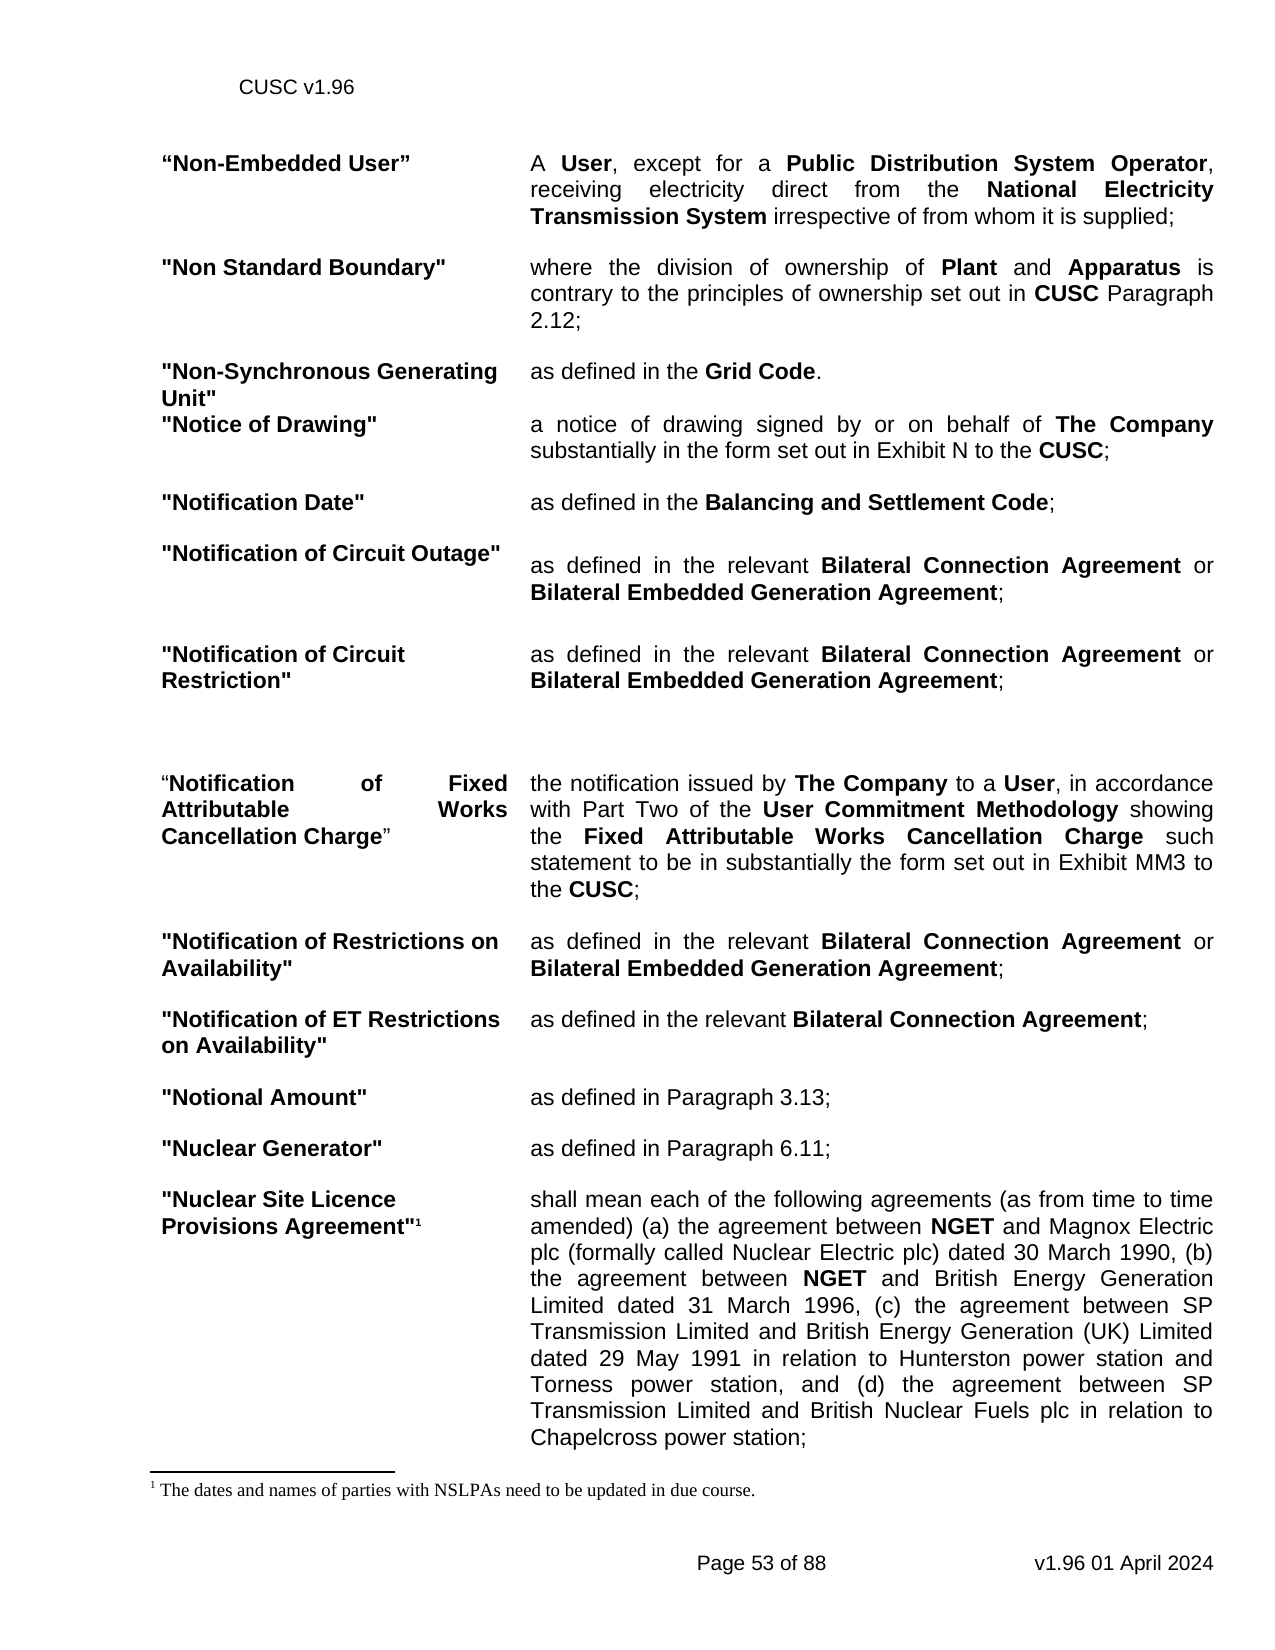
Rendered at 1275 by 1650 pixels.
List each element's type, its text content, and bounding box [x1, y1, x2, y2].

table_cell A User, except for a Public Distribution System Operator, receiving electricity direct from the National Electricity Transmission System irrespective of from whom it is supplied; [519, 150, 1225, 254]
table_cell "Nuclear Site Licence Provisions Agreement" [150, 1186, 519, 1462]
table_cell "Notification Date" [150, 489, 519, 540]
table_cell "Nuclear Generator" [150, 1135, 519, 1186]
table_cell "Non Standard Boundary" [150, 254, 519, 358]
table_cell where the division of ownership of Plant and Apparatus is contrary to the principles of ownership set out in CUSC Paragraph 2.12; [519, 254, 1225, 358]
table_cell shall mean each of the following agreements (as from time to time amended) (a) the agreement between NGET and Magnox Electric plc (formally called Nuclear Electric plc) dated 30 March 1990, (b) the agreement between NGET and British Energy Generation Limited dated 31 March 1996, (c) the agreement between SP Transmission Limited and British Energy Generation (UK) Limited dated 29 May 1991 in relation to Hunterston power station and Torness power station, and (d) the agreement between SP Transmission Limited and British Nuclear Fuels plc in relation to Chapelcross power station; [519, 1186, 1225, 1462]
table_cell "Notional Amount" [150, 1084, 519, 1135]
table_cell as defined in the relevant Bilateral Connection Agreement or Bilateral Embedded Generation Agreement; [519, 540, 1225, 641]
table_cell as defined in the Balancing and Settlement Code; [519, 489, 1225, 540]
table_cell as defined in the relevant Bilateral Connection Agreement or Bilateral Embedded Generation Agreement; [519, 928, 1225, 1006]
table_cell "Notice of Drawing" [150, 411, 519, 488]
table_cell as defined in Paragraph 3.13; [519, 1084, 1225, 1135]
table_cell "Notification of ET Restrictions on Availability" [150, 1006, 519, 1084]
table_cell "Non-Synchronous Generating Unit" [150, 358, 519, 411]
table_cell “Notification of Fixed Attributable Works Cancellation Charge” [150, 770, 519, 928]
table_cell "Notification of Restrictions on Availability" [150, 928, 519, 1006]
table_cell "Notification of Circuit Restriction" [150, 641, 519, 770]
table_cell “Non-Embedded User” [150, 150, 519, 254]
table_cell as defined in the relevant Bilateral Connection Agreement; [519, 1006, 1225, 1084]
table_cell "Notification of Circuit Outage" [150, 540, 519, 641]
table_cell a notice of drawing signed by or on behalf of The Company substantially in the form set out in Exhibit N to the CUSC; [519, 411, 1225, 488]
table_cell as defined in the relevant Bilateral Connection Agreement or Bilateral Embedded Generation Agreement; [519, 641, 1225, 770]
table_cell the notification issued by The Company to a User, in accordance with Part Two of the User Commitment Methodology showing the Fixed Attributable Works Cancellation Charge such statement to be in substantially the form set out in Exhibit MM3 to the CUSC; [519, 770, 1225, 928]
table_cell as defined in the Grid Code. [519, 358, 1225, 411]
table_cell as defined in Paragraph 6.11; [519, 1135, 1225, 1186]
